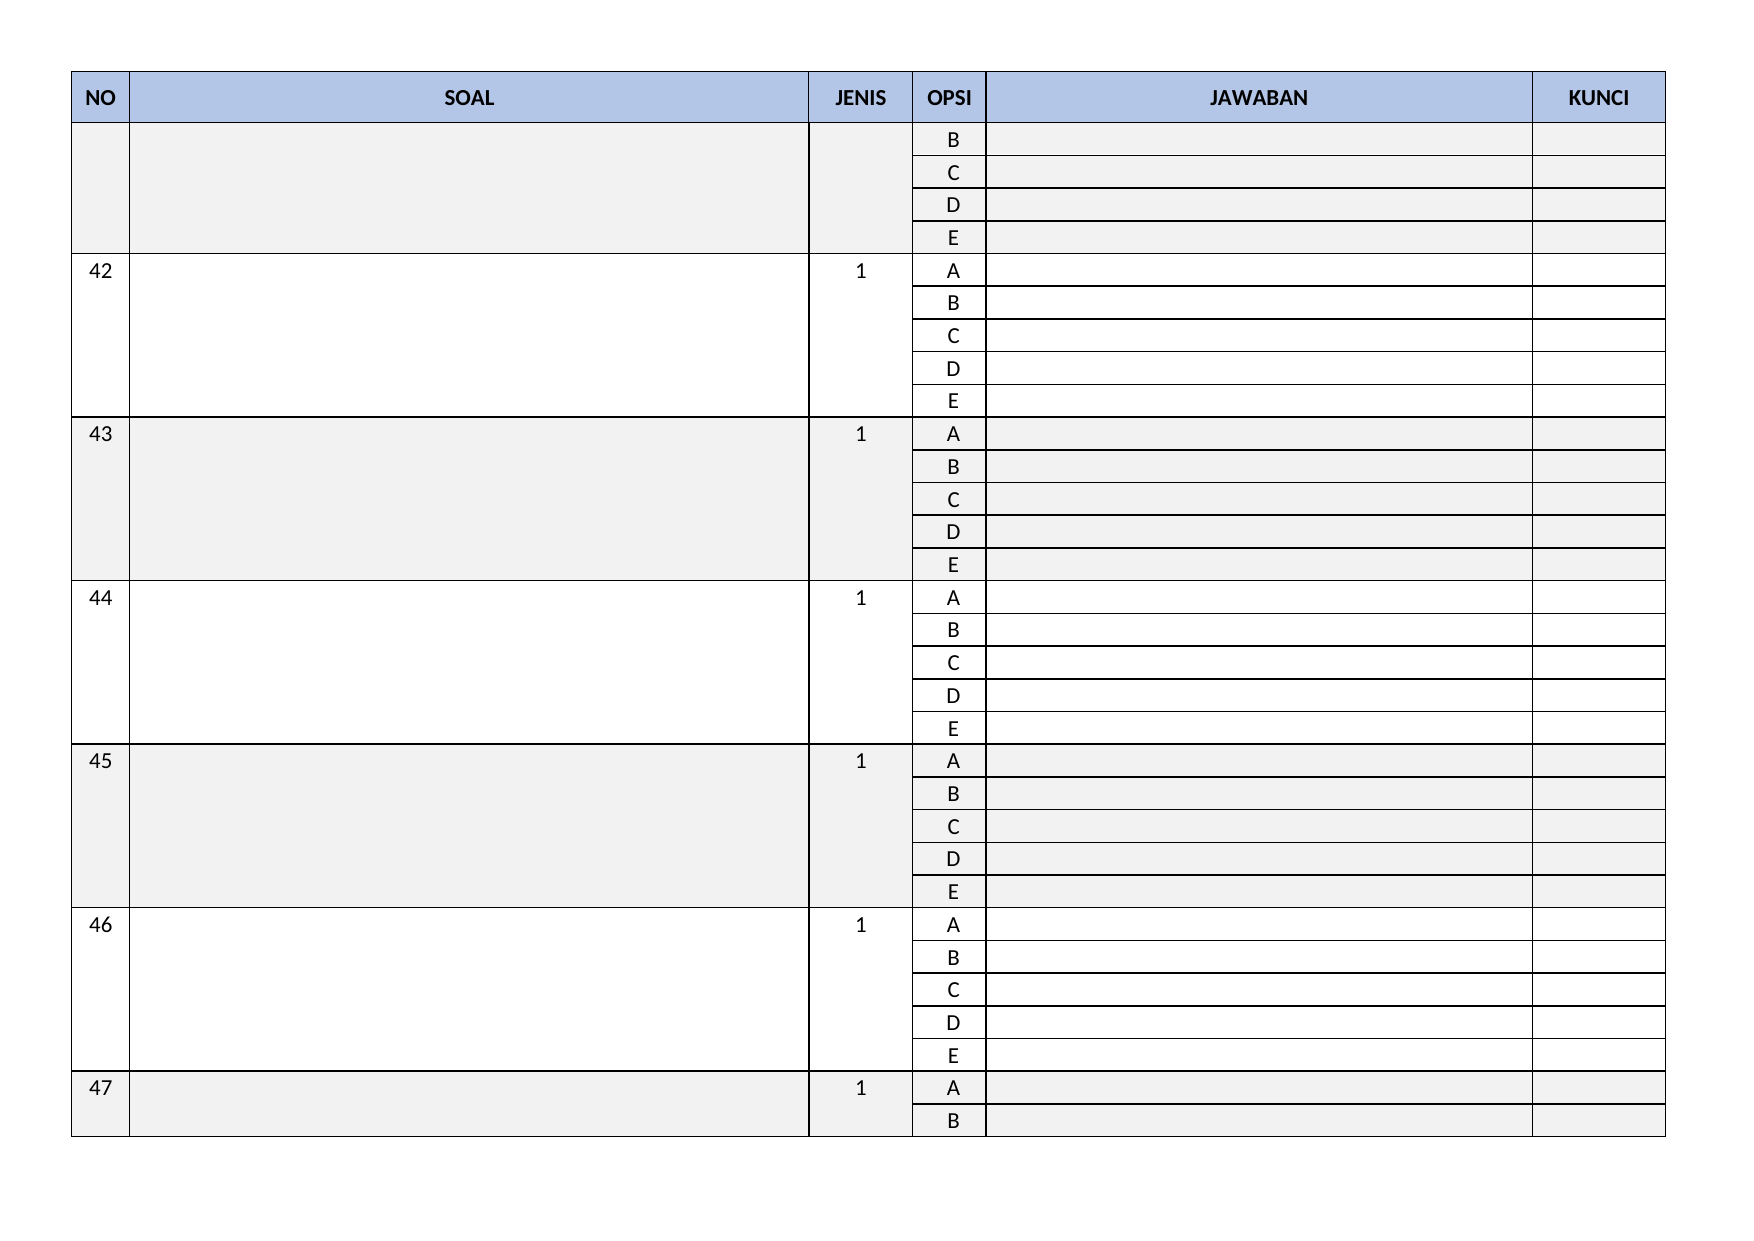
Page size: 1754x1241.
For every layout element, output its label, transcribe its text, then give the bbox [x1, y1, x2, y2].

table_cell D [913, 843, 985, 874]
table_cell B [913, 287, 985, 318]
table_cell [987, 647, 1532, 678]
table_cell [1533, 974, 1665, 1005]
table_cell [1533, 549, 1665, 580]
table_cell D [913, 1007, 985, 1038]
table_cell [1533, 123, 1665, 154]
table_cell D [913, 516, 985, 547]
table_cell [987, 974, 1532, 1005]
table_cell 1 [810, 418, 912, 580]
table_cell E [913, 1039, 985, 1070]
table_cell 47 [72, 1072, 129, 1136]
table_cell D [913, 680, 985, 711]
table_header JENIS [809, 72, 912, 122]
table_cell [987, 254, 1532, 285]
table_cell A [913, 254, 985, 285]
table_cell [987, 1039, 1532, 1070]
table_cell [987, 483, 1532, 514]
table_cell C [913, 156, 985, 187]
table_cell C [913, 810, 985, 841]
table_cell [1533, 385, 1665, 416]
table_cell [1533, 614, 1665, 645]
table_cell [987, 843, 1532, 874]
table_header OPSI [913, 72, 985, 122]
table_cell [1533, 712, 1665, 743]
table_cell E [913, 222, 985, 253]
table_cell [987, 385, 1532, 416]
table_cell [987, 810, 1532, 841]
table_header SOAL [130, 72, 808, 122]
table_cell [1533, 287, 1665, 318]
table_cell [1533, 254, 1665, 285]
table_cell 42 [72, 254, 129, 416]
table_cell [987, 352, 1532, 383]
table_cell A [913, 581, 985, 612]
table_cell A [913, 1072, 985, 1103]
table_cell B [913, 123, 985, 154]
table_cell B [913, 1105, 985, 1136]
table_cell 1 [810, 123, 912, 253]
table_cell [1533, 843, 1665, 874]
table_cell [987, 1072, 1532, 1103]
table_cell E [913, 876, 985, 907]
table_cell 1 [810, 581, 912, 743]
table_cell [130, 254, 808, 416]
table_cell [987, 778, 1532, 809]
table_cell [1533, 483, 1665, 514]
table_cell [130, 418, 808, 580]
table_header JAWABAN [987, 72, 1532, 122]
table_header KUNCI [1533, 72, 1665, 122]
table_cell [987, 876, 1532, 907]
table_cell C [913, 647, 985, 678]
table_cell [130, 745, 808, 907]
table_cell [1533, 418, 1665, 449]
table_cell [987, 581, 1532, 612]
table_cell [987, 418, 1532, 449]
table_cell E [913, 712, 985, 743]
table_cell C [913, 483, 985, 514]
table_cell [1533, 778, 1665, 809]
table_cell [987, 189, 1532, 220]
table_cell D [913, 352, 985, 383]
table_cell [1533, 222, 1665, 253]
table_cell A [913, 418, 985, 449]
table_cell [987, 287, 1532, 318]
table_cell 1 [810, 254, 912, 416]
table_header NO [72, 72, 129, 122]
table_cell [987, 712, 1532, 743]
table_cell [1533, 745, 1665, 776]
table_cell [987, 1105, 1532, 1136]
table_cell A [913, 908, 985, 939]
table_cell [1533, 156, 1665, 187]
table_cell 45 [72, 745, 129, 907]
table_cell E [913, 549, 985, 580]
table_cell [1533, 647, 1665, 678]
table_cell [1533, 1039, 1665, 1070]
table_cell 1 [810, 1072, 912, 1136]
table_cell [1533, 876, 1665, 907]
table_cell [987, 156, 1532, 187]
table_cell 1 [810, 908, 912, 1070]
table_cell A [913, 745, 985, 776]
table_cell 1 [810, 745, 912, 907]
table_cell [987, 451, 1532, 482]
table_cell B [913, 451, 985, 482]
table_cell [1533, 908, 1665, 939]
table_cell [1533, 1007, 1665, 1038]
table_cell 44 [72, 581, 129, 743]
table_cell [1533, 516, 1665, 547]
table_cell B [913, 614, 985, 645]
table_cell [987, 516, 1532, 547]
table_cell [130, 581, 808, 743]
table_cell [987, 549, 1532, 580]
table_cell 46 [72, 908, 129, 1070]
table_cell E [913, 385, 985, 416]
table_cell D [913, 189, 985, 220]
table_cell [987, 745, 1532, 776]
table_cell [987, 680, 1532, 711]
table_cell [1533, 352, 1665, 383]
table_cell [130, 908, 808, 1070]
table_cell B [913, 778, 985, 809]
table_cell [1533, 810, 1665, 841]
table_cell [987, 123, 1532, 154]
table_cell [1533, 1072, 1665, 1103]
table_cell [987, 222, 1532, 253]
table_cell [1533, 1105, 1665, 1136]
table_cell 43 [72, 418, 129, 580]
table_cell [987, 320, 1532, 351]
table_cell [1533, 451, 1665, 482]
table_cell [987, 614, 1532, 645]
table_cell [987, 941, 1532, 972]
table_cell [987, 1007, 1532, 1038]
table_cell [1533, 941, 1665, 972]
table_cell C [913, 320, 985, 351]
table_cell [130, 1072, 808, 1136]
table_cell [1533, 320, 1665, 351]
table_cell [1533, 189, 1665, 220]
table_cell [1533, 581, 1665, 612]
table_cell C [913, 974, 985, 1005]
table_cell B [913, 941, 985, 972]
table_cell 41 [72, 123, 129, 253]
table_cell [987, 908, 1532, 939]
table_cell [1533, 680, 1665, 711]
table_cell [130, 123, 808, 253]
